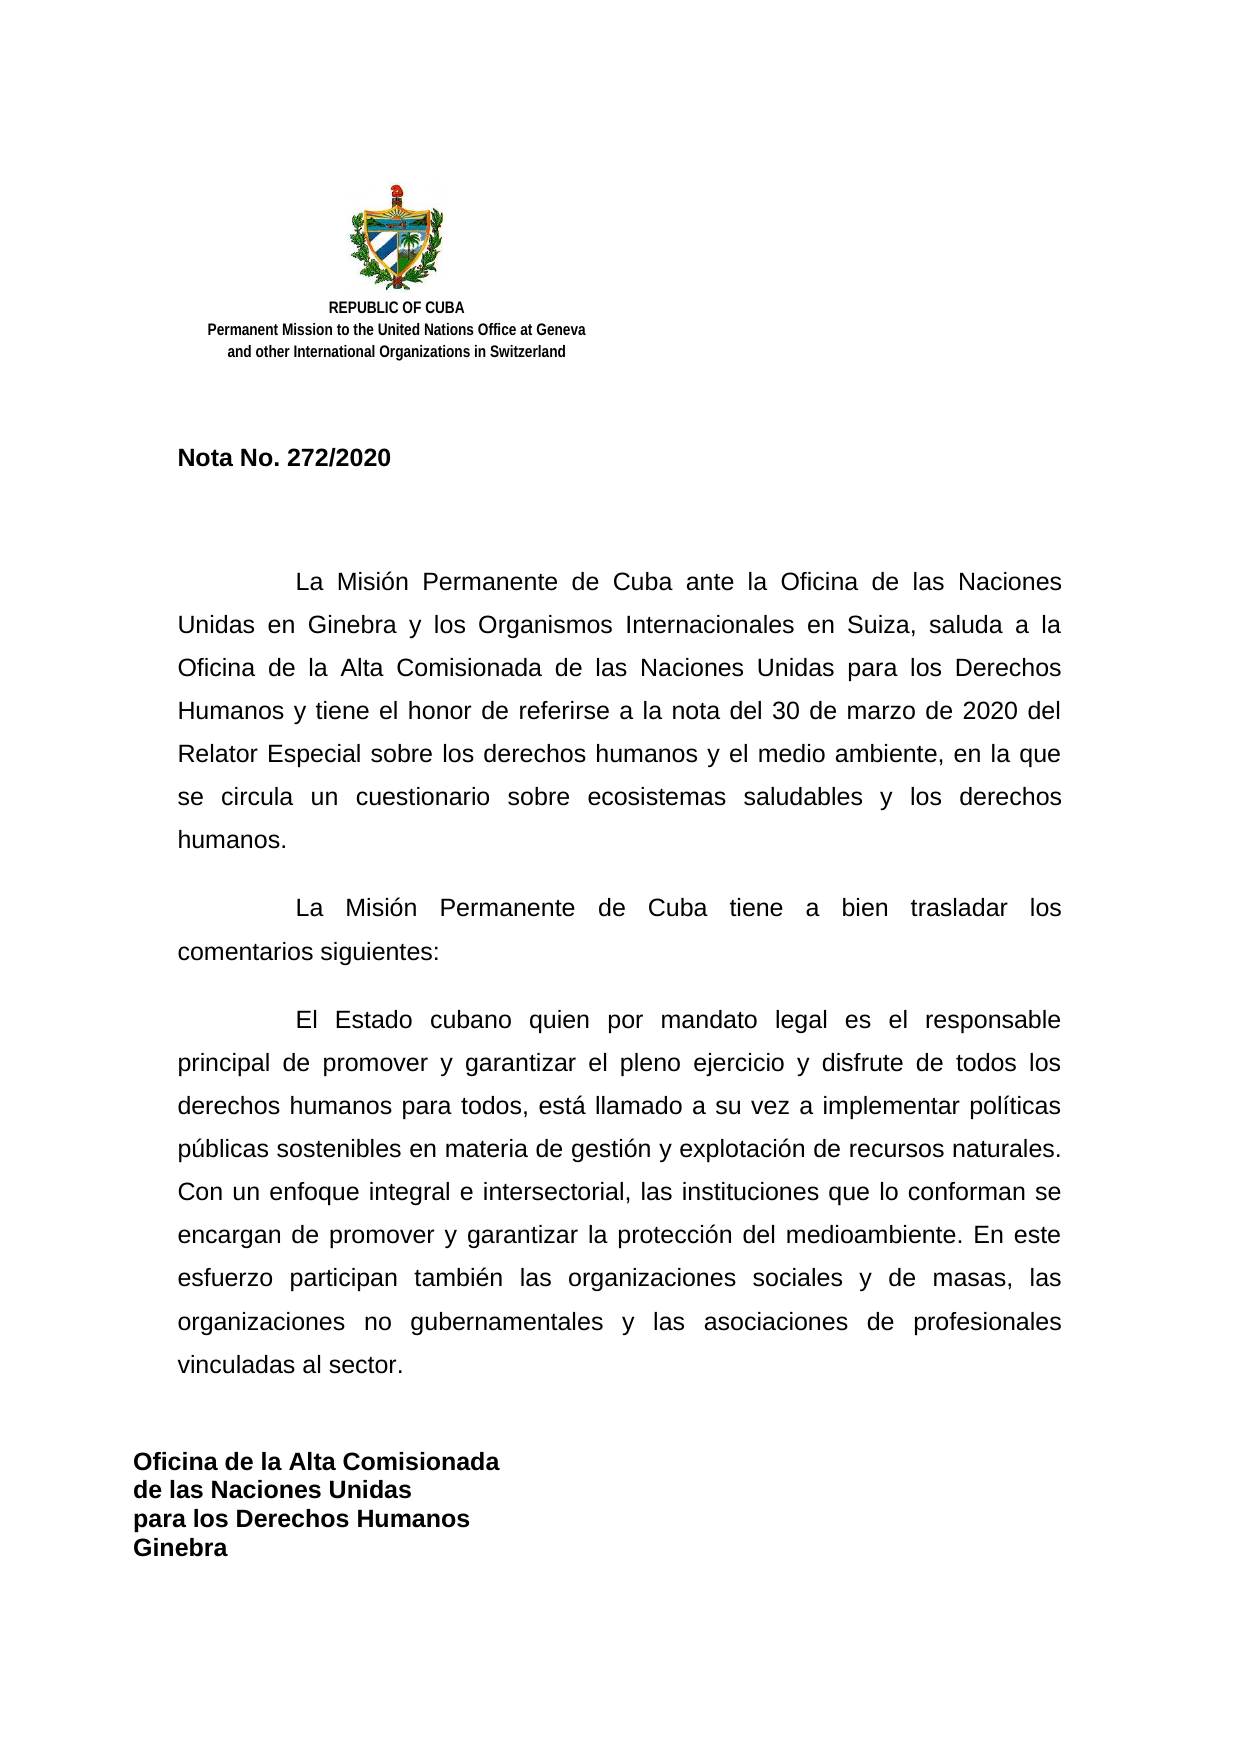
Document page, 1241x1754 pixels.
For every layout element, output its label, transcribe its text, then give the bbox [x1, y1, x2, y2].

text Nota No. 272/2020 [177, 442, 1063, 471]
text Oficina de la Alta Comisionada [133, 1447, 1063, 1475]
table_cell REPUBLIC OF CUBA Permanent Mission to the United Nations Office at Geneva and other International Organizations in Switzerland [167, 296, 627, 408]
text La Misión Permanente de Cuba ante la Oficina de las Naciones Unidas en Ginebra y los Organismos Internacionales en Suiza, saluda a la Oficina de la Alta Comisionada de las Naciones Unidas para los Derechos Humanos y tiene el honor de referirse a la nota del 30 de marzo de 2020 del Relator Especial sobre los derechos humanos y el medio ambiente, en la que se circula un cuestionario sobre ecosistemas saludables y los derechos humanos. [177, 567, 1063, 854]
text Ginebra [133, 1533, 1063, 1562]
text de las Naciones Unidas [133, 1475, 1063, 1504]
text El Estado cubano quien por mandato legal es el responsable principal de promover y garantizar el pleno ejercicio y disfrute de todos los derechos humanos para todos, está llamado a su vez a implementar políticas públicas sostenibles en materia de gestión y explotación de recursos naturales. Con un enfoque integral e intersectorial, las instituciones que lo conforman se encargan de promover y garantizar la protección del medioambiente. En este esfuerzo participan también las organizaciones sociales y de masas, las organizaciones no gubernamentales y las asociaciones de profesionales vinculadas al sector. [177, 1005, 1063, 1378]
picture [346, 182, 447, 293]
table_header [167, 182, 627, 296]
text La Misión Permanente de Cuba tiene a bien trasladar los comentarios siguientes: [177, 893, 1063, 965]
text para los Derechos Humanos [133, 1504, 1063, 1533]
